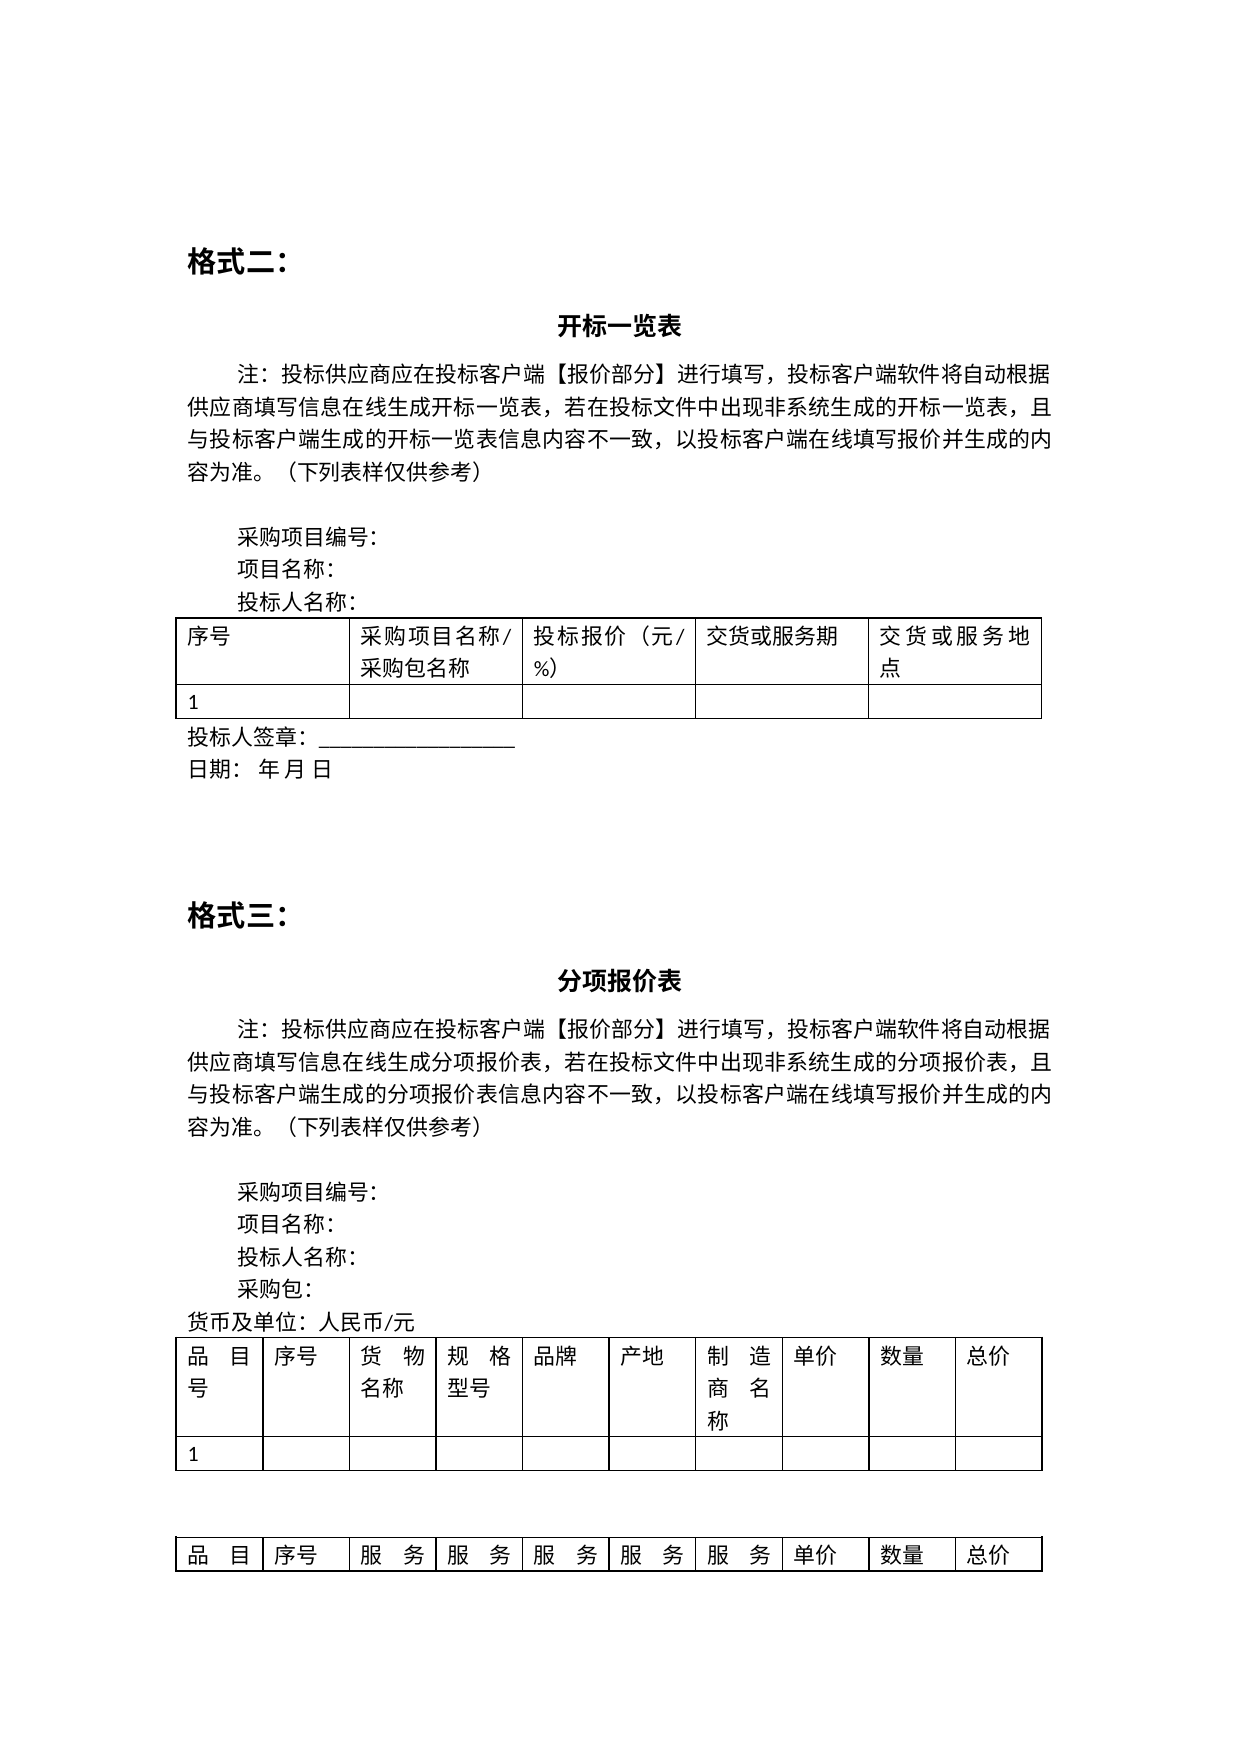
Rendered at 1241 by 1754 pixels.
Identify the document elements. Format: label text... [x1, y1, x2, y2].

text 采购项目编号： [187, 1174, 1053, 1207]
table_header 单价 [783, 1538, 868, 1570]
table_header 采购项目名称/采购包名称 [350, 619, 522, 683]
table_header 序号 [264, 1338, 349, 1436]
table_cell [870, 1437, 955, 1470]
table_cell [437, 1437, 522, 1470]
table_cell [783, 1437, 868, 1470]
table_header 单价 [783, 1338, 868, 1436]
table_cell [523, 685, 695, 718]
text 项目名称： [187, 552, 1053, 584]
table_header 序号 [264, 1538, 349, 1570]
table_header 制造商名称 [696, 1338, 782, 1436]
text 采购项目编号： [187, 519, 1053, 552]
table_header 服务范围 [437, 1538, 522, 1570]
text 投标人名称： [187, 1239, 1053, 1272]
table_header 规格型号 [437, 1338, 522, 1436]
table_cell [869, 685, 1041, 718]
text 项目名称： [187, 1207, 1053, 1239]
table_header 投标报价（元/%） [523, 619, 695, 683]
table_header 服务名称 [350, 1538, 435, 1570]
table_cell [956, 1437, 1041, 1470]
table_cell [264, 1437, 349, 1470]
table_header 数量 [870, 1338, 955, 1436]
table_header 产地 [610, 1338, 695, 1436]
text 分项报价表 [187, 947, 1053, 1012]
table_cell 1 [177, 1437, 262, 1470]
table_header 服务标准 [696, 1538, 782, 1570]
text 投标人签章：__________________ [187, 719, 1053, 752]
table_cell [610, 1437, 695, 1470]
table_cell [350, 1437, 435, 1470]
text 采购包： [187, 1272, 1053, 1304]
text 开标一览表 [187, 292, 1053, 357]
table_header 服务要求 [523, 1538, 608, 1570]
table_header 交货或服务地点 [869, 619, 1041, 683]
table_header 总价 [956, 1538, 1041, 1570]
text 货币及单位：人民币/元 [187, 1304, 1053, 1337]
text 注：投标供应商应在投标客户端【报价部分】进行填写，投标客户端软件将自动根据供应商填写信息在线生成分项报价表，若在投标文件中出现非系统生成的分项报价表，且与投标客户端生成的分项报价表信息内容不一致，以投标客户端在线填写报价并生成的内容为准。（下列表样仅供参考） [187, 1012, 1053, 1174]
table_cell [696, 685, 868, 718]
table_header 品牌 [523, 1338, 608, 1436]
text 格式二： [187, 227, 1053, 292]
text 注：投标供应商应在投标客户端【报价部分】进行填写，投标客户端软件将自动根据供应商填写信息在线生成开标一览表，若在投标文件中出现非系统生成的开标一览表，且与投标客户端生成的开标一览表信息内容不一致，以投标客户端在线填写报价并生成的内容为准。（下列表样仅供参考） [187, 357, 1053, 519]
table_header 服务期限 [610, 1538, 695, 1570]
table_header 货物名称 [350, 1338, 435, 1436]
table_header 品目号 [177, 1338, 262, 1436]
text 投标人名称： [187, 584, 1053, 617]
text 格式三： [187, 882, 1053, 947]
table_cell [523, 1437, 608, 1470]
text 日期： 年 月 日 [187, 752, 1053, 784]
table_header 交货或服务期 [696, 619, 868, 683]
table_header 品目号 [177, 1538, 262, 1570]
table_header 数量 [870, 1538, 955, 1570]
table_header 总价 [956, 1338, 1041, 1436]
table_cell 1 [177, 685, 349, 718]
table_cell [696, 1437, 782, 1470]
table_header 序号 [177, 619, 349, 683]
table_cell [350, 685, 522, 718]
